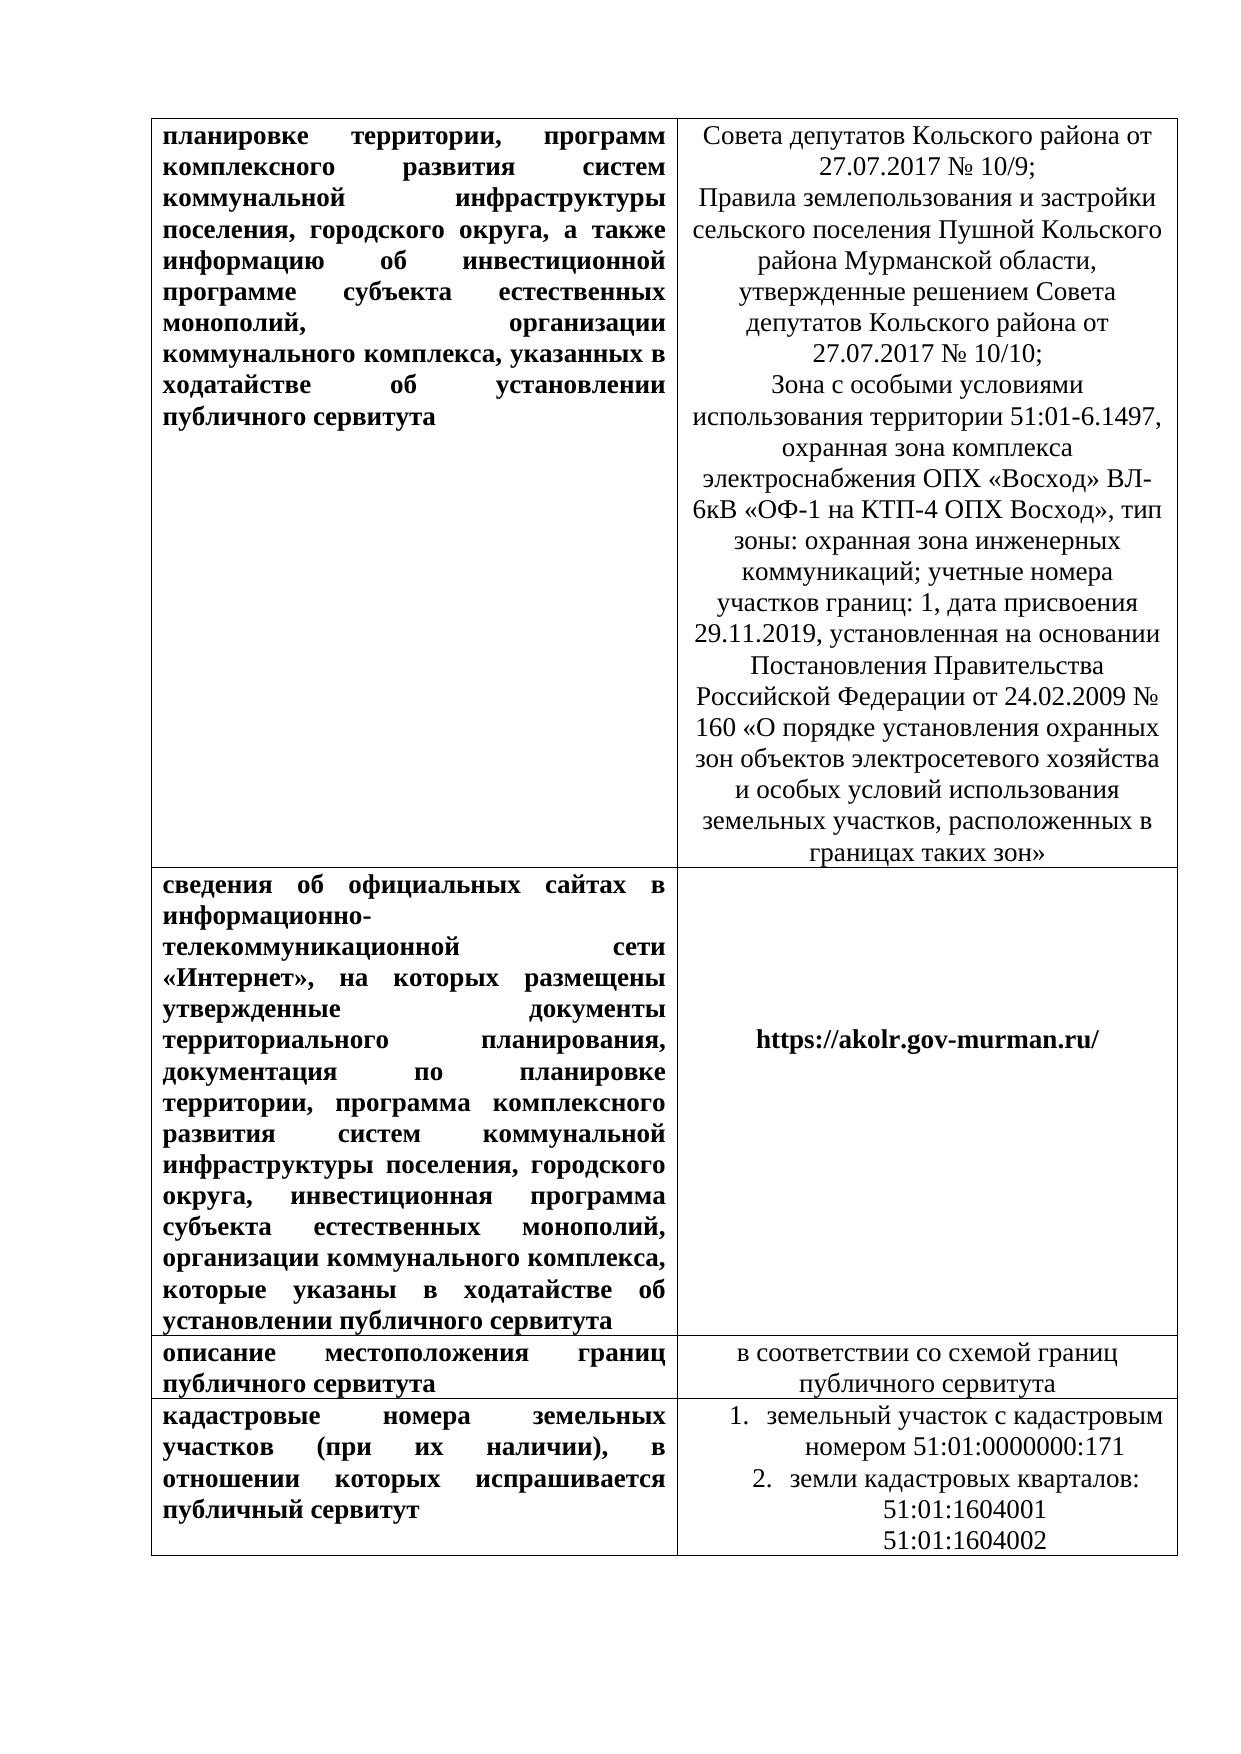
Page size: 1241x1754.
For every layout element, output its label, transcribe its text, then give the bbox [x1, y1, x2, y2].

table_cell https://akolr.gov-murman.ru/ [678, 868, 1177, 1335]
table_cell земельный участок с кадастровым номером 51:01:0000000:171 земли кадастровых кварталов: 51:01:1604001 51:01:1604002 [678, 1399, 1177, 1555]
table_cell кадастровые номера земельных участков (при их наличии), в отношении которых испрашивается публичный сервитут [152, 1399, 677, 1555]
table_cell описание местоположения границ публичного сервитута [152, 1336, 677, 1398]
table_cell в соответствии со схемой границ публичного сервитута [678, 1336, 1177, 1398]
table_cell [678, 119, 1177, 867]
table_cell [152, 119, 677, 867]
table_cell сведения об официальных сайтах в информационно-телекоммуникационной сети «Интернет», на которых размещены утвержденные документы территориального планирования, документация по планировке территории, программа комплексного развития систем коммунальной инфраструктуры поселения, городского округа, инвестиционная программа субъекта естественных монополий, организации коммунального комплекса, которые указаны в ходатайстве об установлении публичного сервитута [152, 868, 677, 1335]
